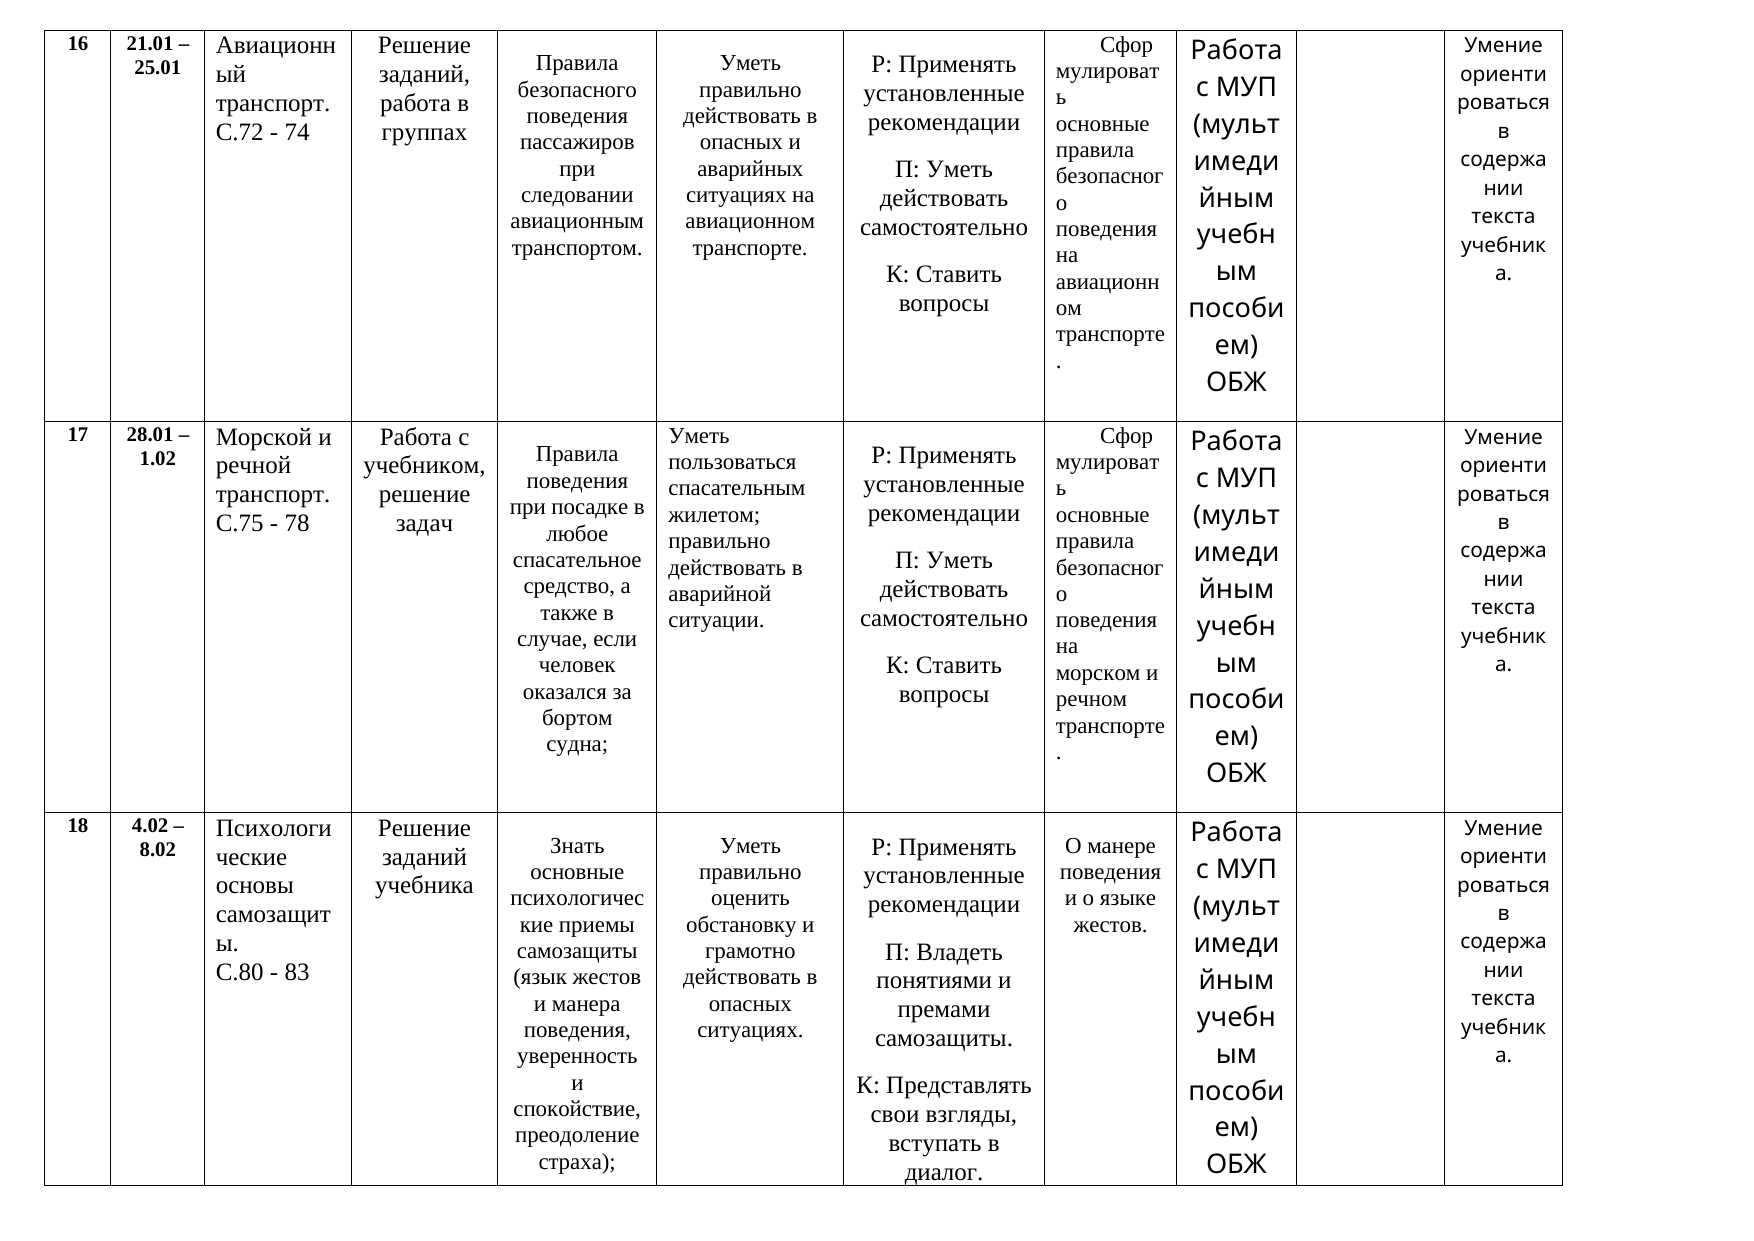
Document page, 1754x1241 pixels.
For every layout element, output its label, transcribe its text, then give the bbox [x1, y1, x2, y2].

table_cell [1445, 813, 1562, 1185]
table_cell Психологические основы самозащиты. С.80 - 83 [205, 813, 351, 1185]
table_cell 28.01 – 1.02 [111, 422, 204, 812]
table_cell Уметь правильно оценить обстановку и грамотно действовать в опасных ситуациях. [657, 813, 843, 1185]
table_cell [1297, 31, 1444, 421]
table_cell Умение ориентироваться в содержании текста учебника. [1445, 422, 1562, 812]
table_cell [1177, 31, 1296, 421]
table_cell Морской и речной транспорт. С.75 - 78 [205, 422, 351, 812]
table_cell 16 [45, 31, 110, 421]
table_cell Уметь правильно действовать в опасных и аварийных ситуациях на авиационном транспорте. [657, 31, 843, 421]
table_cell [1445, 31, 1562, 421]
table_cell Работа с учебником, решение задач [352, 422, 497, 812]
table_cell Работа с МУП (мультимедийным учебным пособием) ОБЖ [1177, 422, 1296, 812]
table_cell [1297, 813, 1444, 1185]
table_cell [1177, 813, 1296, 1185]
table_cell Р: Применять установленные рекомендации П: Владеть понятиями и премами самозащиты. К: Представлять свои взгляды, вступать в диалог. [844, 813, 1044, 1185]
table_cell Решение заданий учебника [352, 813, 497, 1185]
table_cell Авиационный транспорт. С.72 - 74 [205, 31, 351, 421]
table_cell Решение заданий, работа в группах [352, 31, 497, 421]
table_cell Сформулировать основные правила безопасного поведения на авиационном транспорте. [1045, 31, 1176, 421]
table_cell 4.02 – 8.02 [111, 813, 204, 1185]
table_cell 21.01 – 25.01 [111, 31, 204, 421]
table_cell Правила поведения при посадке в любое спасательное средство, а также в случае, если человек оказался за бортом судна; [498, 422, 656, 812]
table_cell 18 [45, 813, 110, 1185]
table_cell Р: Применять установленные рекомендации П: Уметь действовать самостоятельно К: Ставить вопросы [844, 422, 1044, 812]
table_cell Правила безопасного поведения пассажиров при следовании авиационным транспортом. [498, 31, 656, 421]
table_cell О манере поведения и о языке жестов. [1045, 813, 1176, 1185]
table_cell Сформулировать основные правила безопасного поведения на морском и речном транспорте. [1045, 422, 1176, 812]
table_cell Знать основные психологические приемы самозащиты (язык жестов и манера поведения, уверенность и спокойствие, преодоление страха); [498, 813, 656, 1185]
table_cell Уметь пользоваться спасательным жилетом; правильно действовать в аварийной ситуации. [657, 422, 843, 812]
table_cell [1297, 422, 1444, 812]
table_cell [844, 31, 1044, 421]
table_cell 17 [45, 422, 110, 812]
